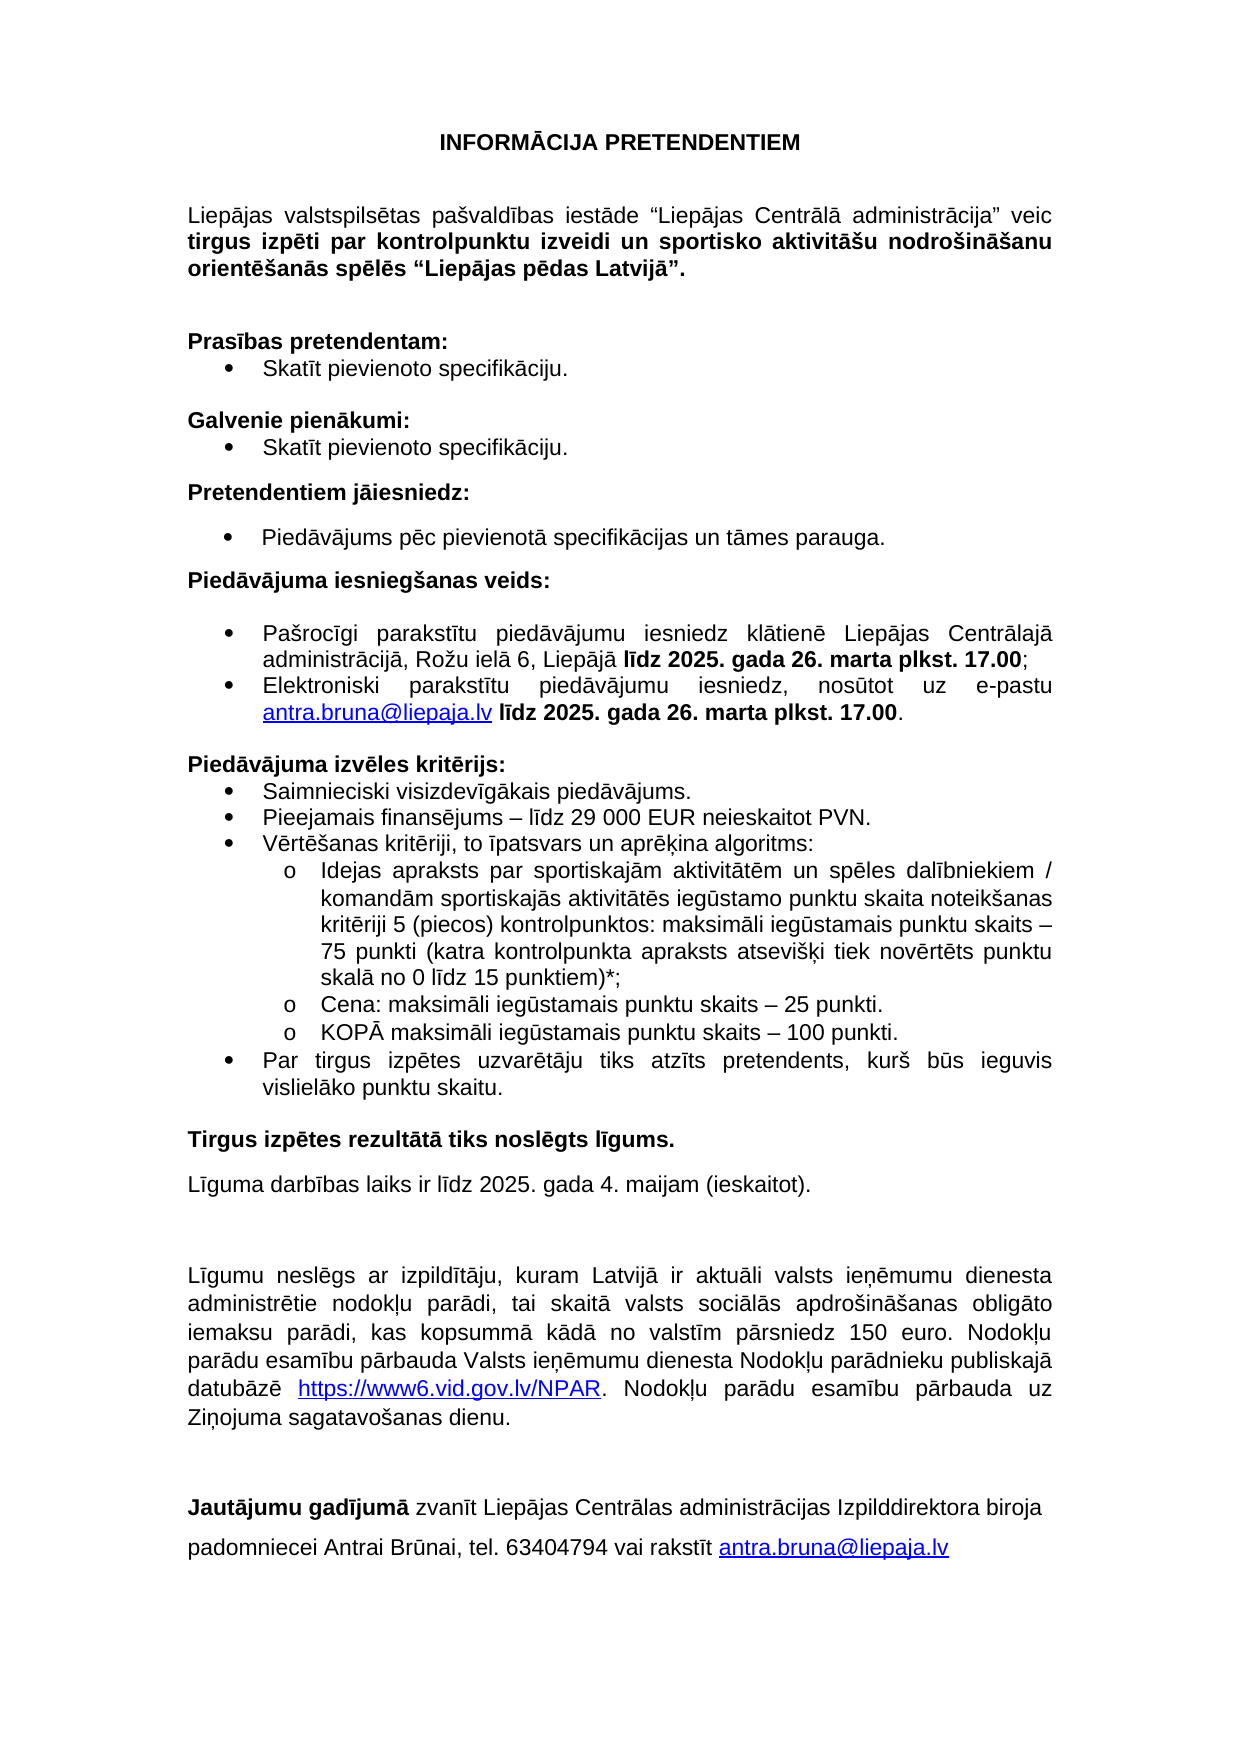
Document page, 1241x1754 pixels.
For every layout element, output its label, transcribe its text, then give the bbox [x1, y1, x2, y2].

list Cena: maksimāli iegūstamais punktu skaits – 25 punkti. [283, 991, 1053, 1019]
list Idejas apraksts par sportiskajām aktivitātēm un spēles dalībniekiem / komandām sportiskajās aktivitātēs iegūstamo punktu skaita noteikšanas kritēriji 5 (piecos) kontrolpunktos: maksimāli iegūstamais punktu skaits – 75 punkti (katra kontrolpunkta apraksts atsevišķi tiek novērtēts punktu skalā no 0 līdz 15 punktiem)*; [283, 857, 1053, 991]
text INFORMĀCIJA PRETENDENTIEM [187, 128, 1053, 155]
text Pretendentiem jāiesniedz: [187, 479, 1132, 505]
text Liepājas valstspilsētas pašvaldības iestāde “Liepājas Centrālā administrācija” veic tirgus izpēti par kontrolpunktu izveidi un sportisko aktivitāšu nodrošināšanu orientēšanās spēlēs “Liepājas pēdas Latvijā”. [187, 202, 1053, 281]
list Elektroniski parakstītu piedāvājumu iesniedz, nosūtot uz e-pastu antra.bruna@liepaja.lv līdz 2025. gada 26. marta plkst. 17.00. [225, 672, 1053, 725]
list Vērtēšanas kritēriji, to īpatsvars un aprēķina algoritms: [225, 830, 1053, 857]
text Līgumu neslēgs ar izpildītāju, kuram Latvijā ir aktuāli valsts ieņēmumu dienesta administrētie nodokļu parādi, tai skaitā valsts sociālās apdrošināšanas obligāto iemaksu parādi, kas kopsummā kādā no valstīm pārsniedz 150 euro. Nodokļu parādu esamību pārbauda Valsts ieņēmumu dienesta Nodokļu parādnieku publiskajā datubāzē https://www6.vid.gov.lv/NPAR. Nodokļu parādu esamību pārbauda uz Ziņojuma sagatavošanas dienu. [187, 1262, 1053, 1430]
text Piedāvājuma iesniegšanas veids: [187, 567, 1053, 593]
list KOPĀ maksimāli iegūstamais punktu skaits – 100 punkti. [283, 1019, 1053, 1047]
text Līguma darbības laiks ir līdz 2025. gada 4. maijam (ieskaitot). [187, 1171, 1053, 1198]
text Piedāvājuma izvēles kritērijs: [187, 751, 1053, 778]
text Prasības pretendentam: [187, 328, 1053, 354]
list Pašrocīgi parakstītu piedāvājumu iesniedz klātienē Liepājas Centrālajā administrācijā, Rožu ielā 6, Liepājā līdz 2025. gada 26. marta plkst. 17.00; [225, 619, 1053, 672]
text Galvenie pienākumi: [187, 407, 1053, 434]
text Tirgus izpētes rezultātā tiks noslēgts līgums. [187, 1126, 1053, 1153]
list Piedāvājums pēc pievienotā specifikācijas un tāmes parauga. [224, 524, 1053, 550]
list Par tirgus izpētes uzvarētāju tiks atzīts pretendents, kurš būs ieguvis vislielāko punktu skaitu. [225, 1047, 1053, 1100]
text Jautājumu gadījumā zvanīt Liepājas Centrālas administrācijas Izpilddirektora biroja padomniecei Antrai Brūnai, tel. 63404794 vai rakstīt antra.bruna@liepaja.lv [187, 1494, 1053, 1560]
list Saimnieciski visizdevīgākais piedāvājums. [225, 778, 1053, 804]
list Skatīt pievienoto specifikāciju. [225, 434, 1053, 460]
list Pieejamais finansējums – līdz 29 000 EUR neieskaitot PVN. [225, 804, 1053, 830]
list Skatīt pievienoto specifikāciju. [225, 354, 1053, 381]
